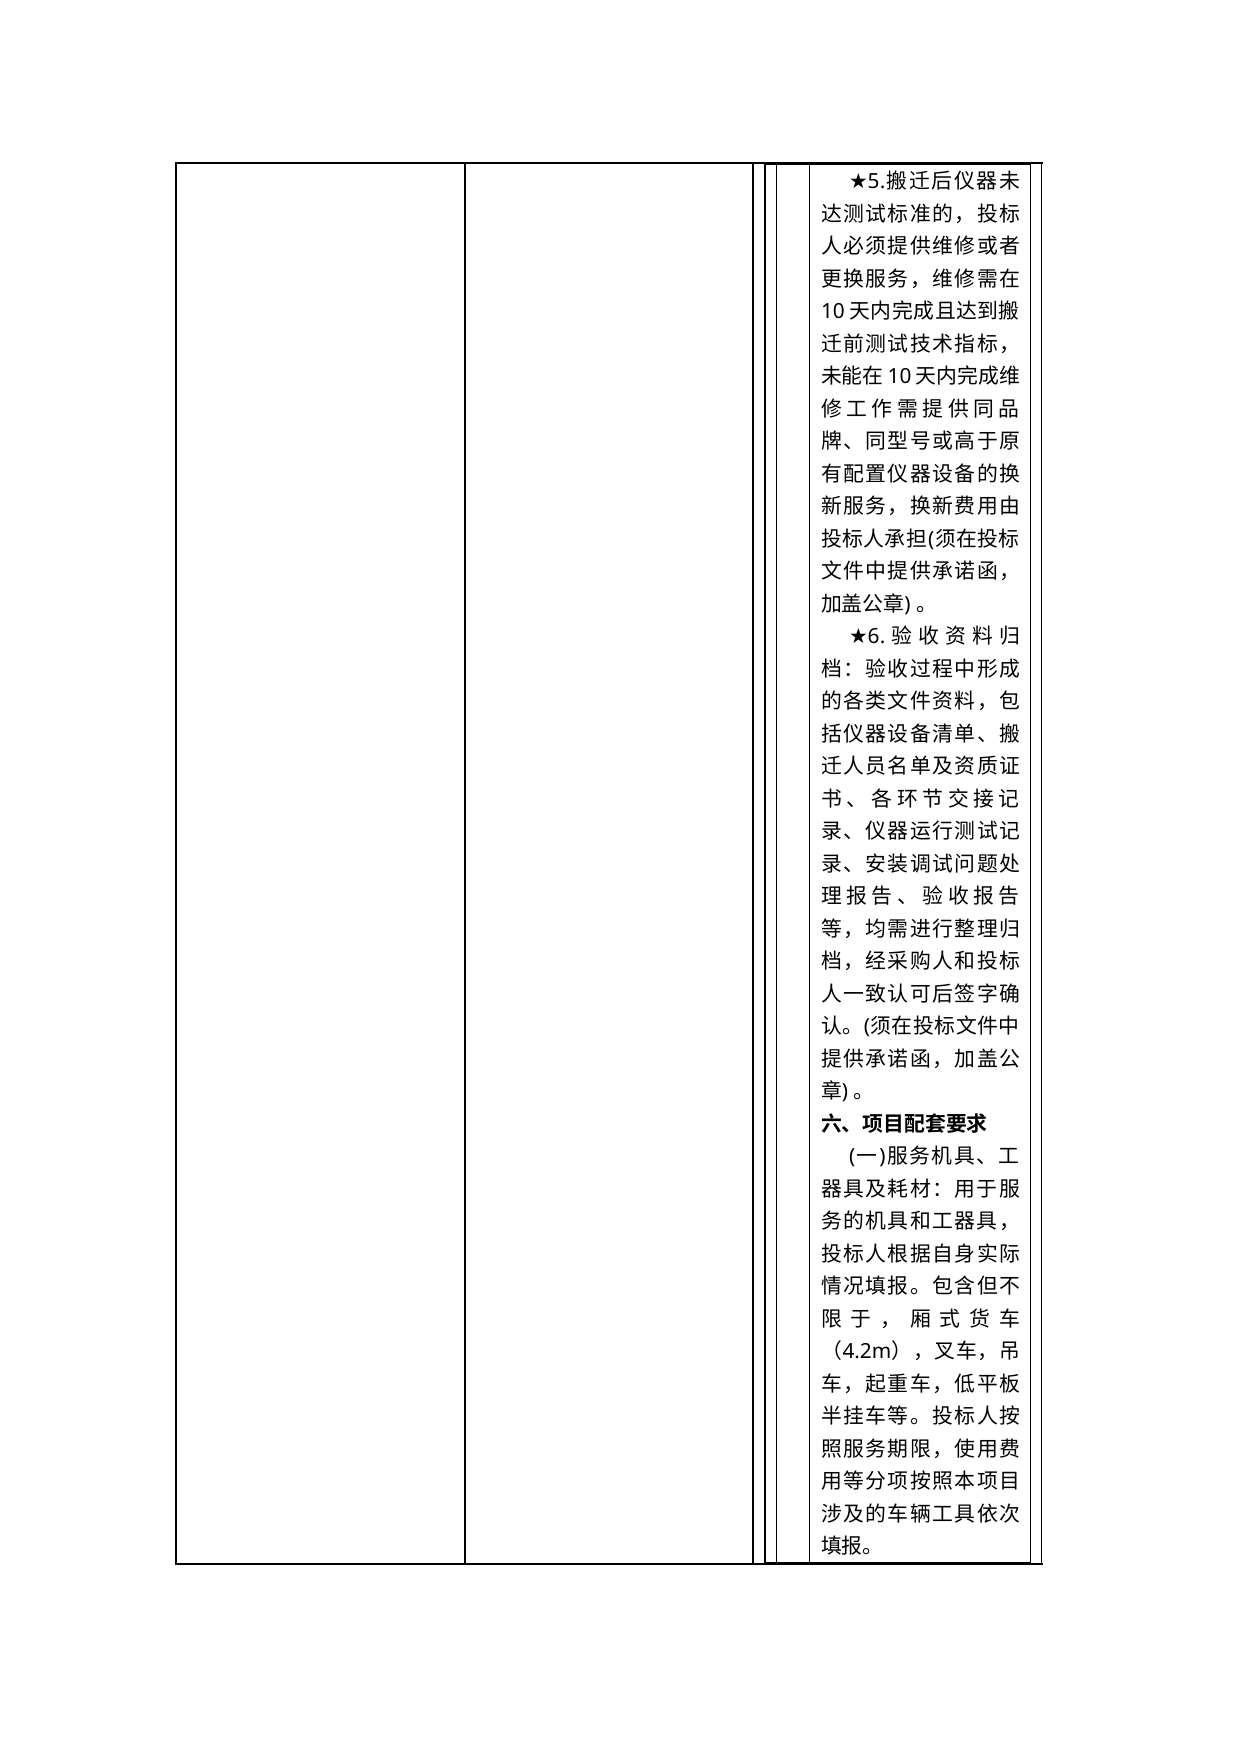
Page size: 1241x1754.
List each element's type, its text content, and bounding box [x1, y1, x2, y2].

table_cell [777, 165, 809, 1562]
table_cell [766, 165, 776, 1562]
table_cell [810, 165, 1030, 1562]
table_cell [754, 164, 764, 1563]
table_cell [1031, 164, 1041, 1563]
table_cell [466, 164, 752, 1563]
table_cell 1 [177, 164, 464, 1563]
